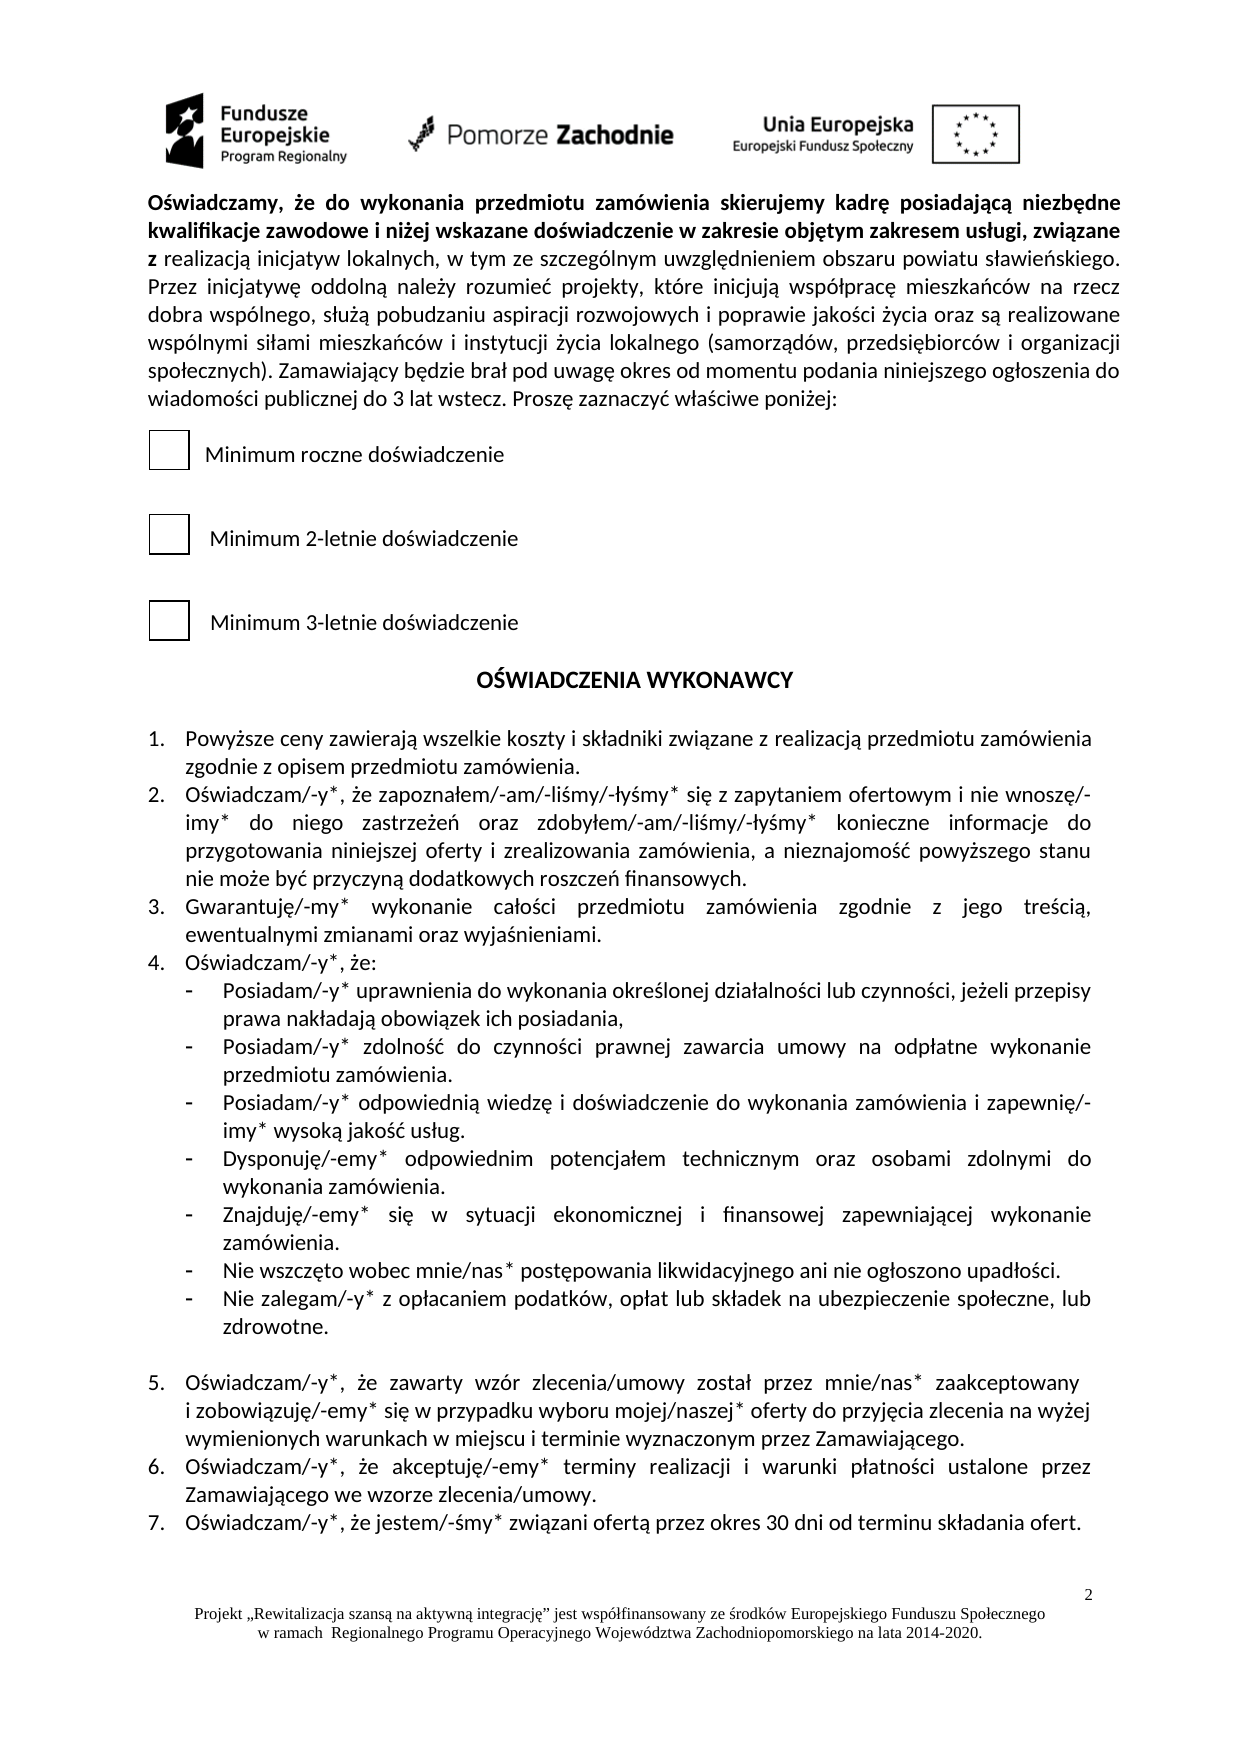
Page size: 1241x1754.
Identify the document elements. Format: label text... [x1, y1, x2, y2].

picture [147, 73, 1037, 188]
list Nie zalegam/-y* z opłacaniem podatków, opłat lub składek na ubezpieczenie społeczne, lub zdrowotne. [185, 1284, 1092, 1340]
text Minimum roczne doświadczenie [190, 440, 1122, 468]
text OŚWIADCZENIA WYKONAWCY [148, 664, 1122, 695]
text Oświadczamy, że do wykonania przedmiotu zamówienia skierujemy kadrę posiadającą niezbędne kwalifikacje zawodowe i niżej wskazane doświadczenie w zakresie objętym zakresem usługi, związane z realizacją inicjatyw lokalnych, w tym ze szczególnym uwzględnieniem obszaru powiatu sławieńskiego. Przez inicjatywę oddolną należy rozumieć projekty, które inicjują współpracę mieszkańców na rzecz dobra wspólnego, służą pobudzaniu aspiracji rozwojowych i poprawie jakości życia oraz są realizowane wspólnymi siłami mieszkańców i instytucji życia lokalnego (samorządów, przedsiębiorców i organizacji społecznych). Zamawiający będzie brał pod uwagę okres od momentu podania niniejszego ogłoszenia do wiadomości publicznej do 3 lat wstecz. Proszę zaznaczyć właściwe poniżej: [148, 188, 1122, 412]
list Powyższe ceny zawierają wszelkie koszty i składniki związane z realizacją przedmiotu zamówienia zgodnie z opisem przedmiotu zamówienia. [148, 724, 1092, 780]
list Znajduję/-emy* się w sytuacji ekonomicznej i finansowej zapewniającej wykonanie zamówienia. [185, 1200, 1092, 1256]
list Oświadczam/-y*, że akceptuję/-emy* terminy realizacji i warunki płatności ustalone przez Zamawiającego we wzorze zlecenia/umowy. [148, 1452, 1092, 1508]
text Minimum 3-letnie doświadczenie [190, 608, 1122, 636]
list Oświadczam/-y*, że: [148, 948, 1092, 976]
text Minimum 2-letnie doświadczenie [190, 524, 1122, 552]
list Posiadam/-y* uprawnienia do wykonania określonej działalności lub czynności, jeżeli przepisy prawa nakładają obowiązek ich posiadania, [185, 976, 1092, 1032]
list Posiadam/-y* odpowiednią wiedzę i doświadczenie do wykonania zamówienia i zapewnię/-imy* wysoką jakość usług. [185, 1088, 1092, 1144]
list Nie wszczęto wobec mnie/nas* postępowania likwidacyjnego ani nie ogłoszono upadłości. [185, 1256, 1092, 1284]
list Oświadczam/-y*, że jestem/-śmy* związani ofertą przez okres 30 dni od terminu składania ofert. [148, 1508, 1092, 1536]
list Dysponuję/-emy* odpowiednim potencjałem technicznym oraz osobami zdolnymi do wykonania zamówienia. [185, 1144, 1092, 1200]
list Gwarantuję/-my* wykonanie całości przedmiotu zamówienia zgodnie z jego treścią, ewentualnymi zmianami oraz wyjaśnieniami. [148, 892, 1092, 948]
list Oświadczam/-y*, że zapoznałem/-am/-liśmy/-łyśmy* się z zapytaniem ofertowym i nie wnoszę/-imy* do niego zastrzeżeń oraz zdobyłem/-am/-liśmy/-łyśmy* konieczne informacje do przygotowania niniejszej oferty i zrealizowania zamówienia, a nieznajomość powyższego stanu nie może być przyczyną dodatkowych roszczeń finansowych. [148, 780, 1092, 892]
list Posiadam/-y* zdolność do czynności prawnej zawarcia umowy na odpłatne wykonanie przedmiotu zamówienia. [185, 1032, 1092, 1088]
list Oświadczam/-y*, że zawarty wzór zlecenia/umowy został przez mnie/nas* zaakceptowany i zobowiązuję/-emy* się w przypadku wyboru mojej/naszej* oferty do przyjęcia zlecenia na wyżej wymienionych warunkach w miejscu i terminie wyznaczonym przez Zamawiającego. [148, 1368, 1092, 1452]
